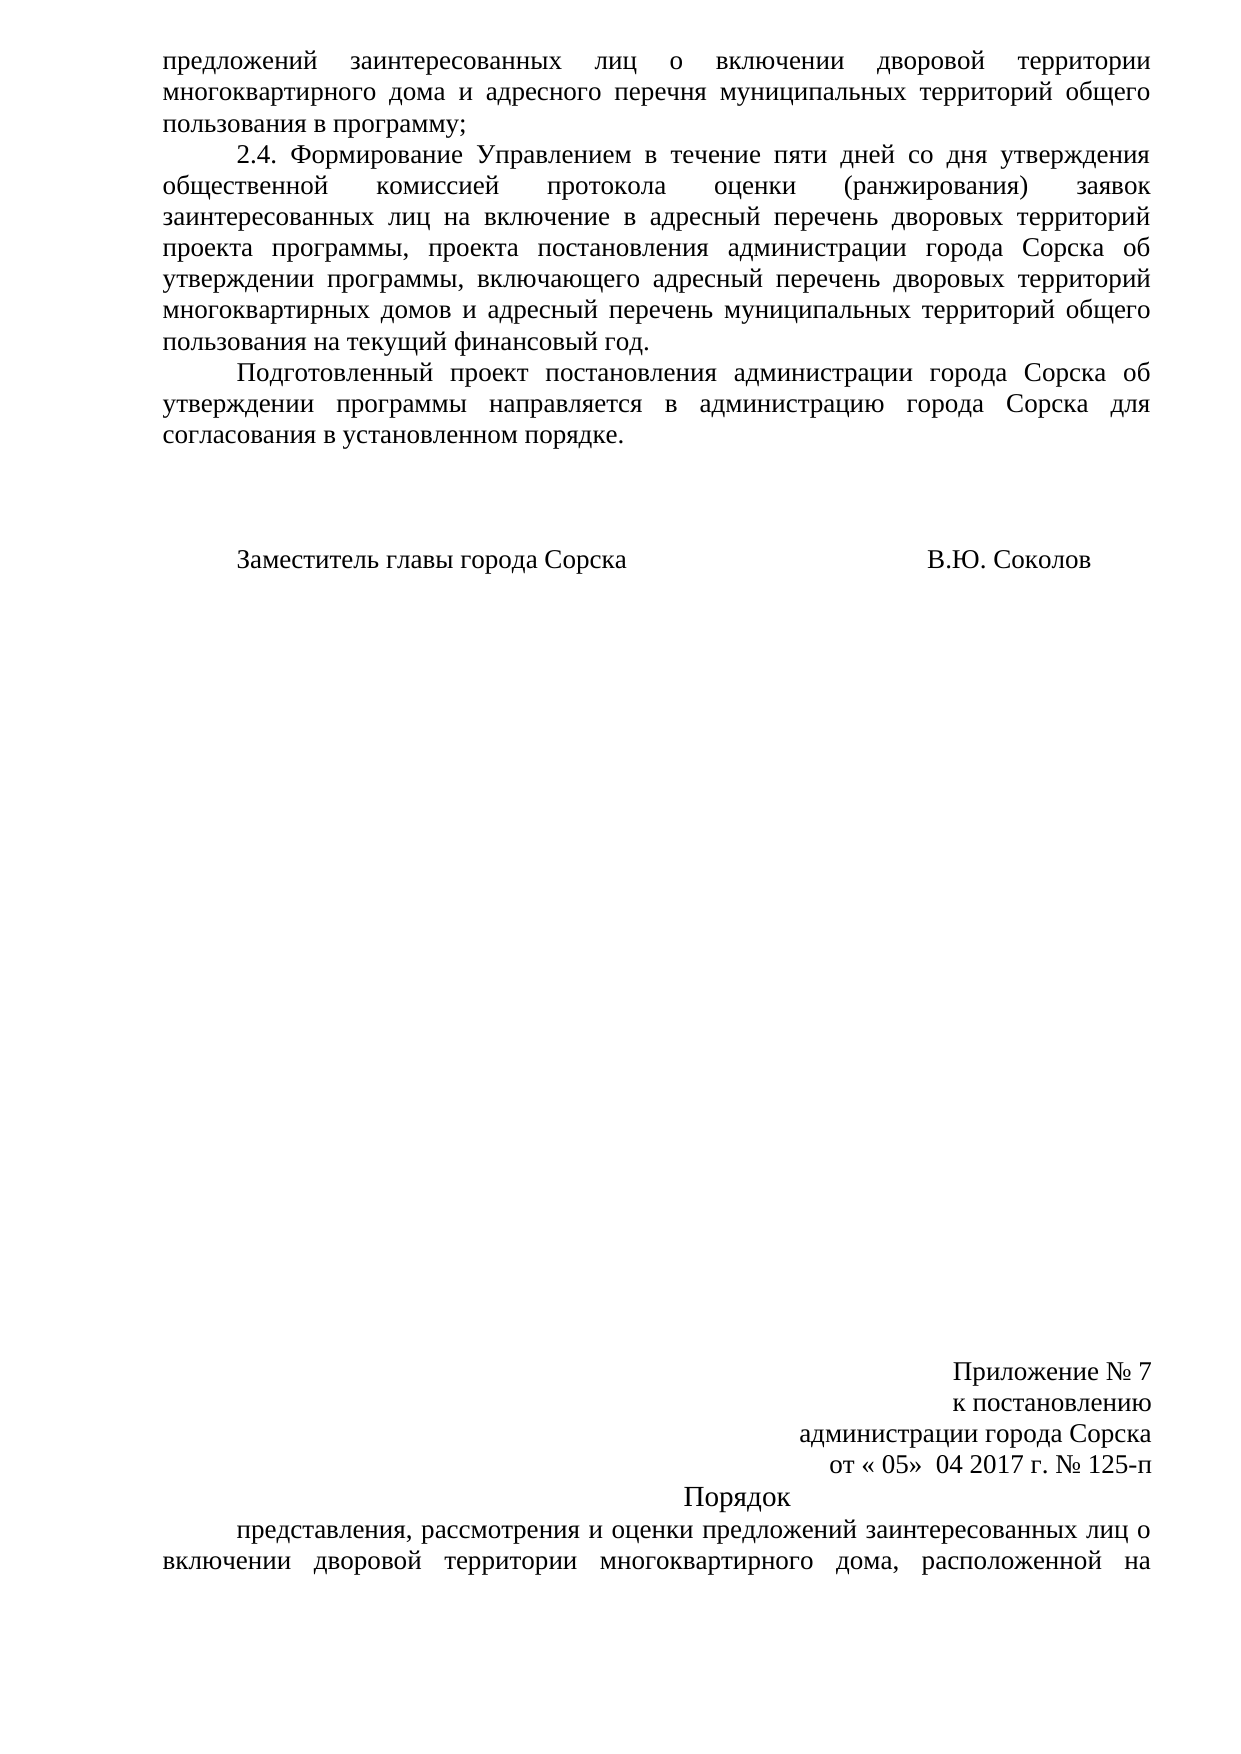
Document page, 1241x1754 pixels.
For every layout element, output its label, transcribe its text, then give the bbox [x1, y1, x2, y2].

text 2.4. Формирование Управлением в течение пяти дней со дня утверждения общественной комиссией протокола оценки (ранжирования) заявок заинтересованных лиц на включение в адресный перечень дворовых территорий проекта программы, проекта постановления администрации города Сорска об утверждении программы, включающего адресный перечень дворовых территорий многоквартирных домов и адресный перечень муниципальных территорий общего пользования на текущий финансовый год. [162, 138, 1152, 356]
text Приложение № 7 [162, 1355, 1152, 1386]
text от « 05» 04 2017 г. № 125-п [162, 1448, 1152, 1479]
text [162, 44, 1152, 138]
text Подготовленный проект постановления администрации города Сорска об утверждении программы направляется в администрацию города Сорска для согласования в установленном порядке. [162, 356, 1152, 449]
text Заместитель главы города Сорска В.Ю. Соколов [162, 543, 1152, 574]
text к постановлению [162, 1386, 1152, 1417]
text администрации города Сорска [162, 1417, 1152, 1448]
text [162, 1513, 1152, 1575]
text Порядок [162, 1479, 1152, 1513]
